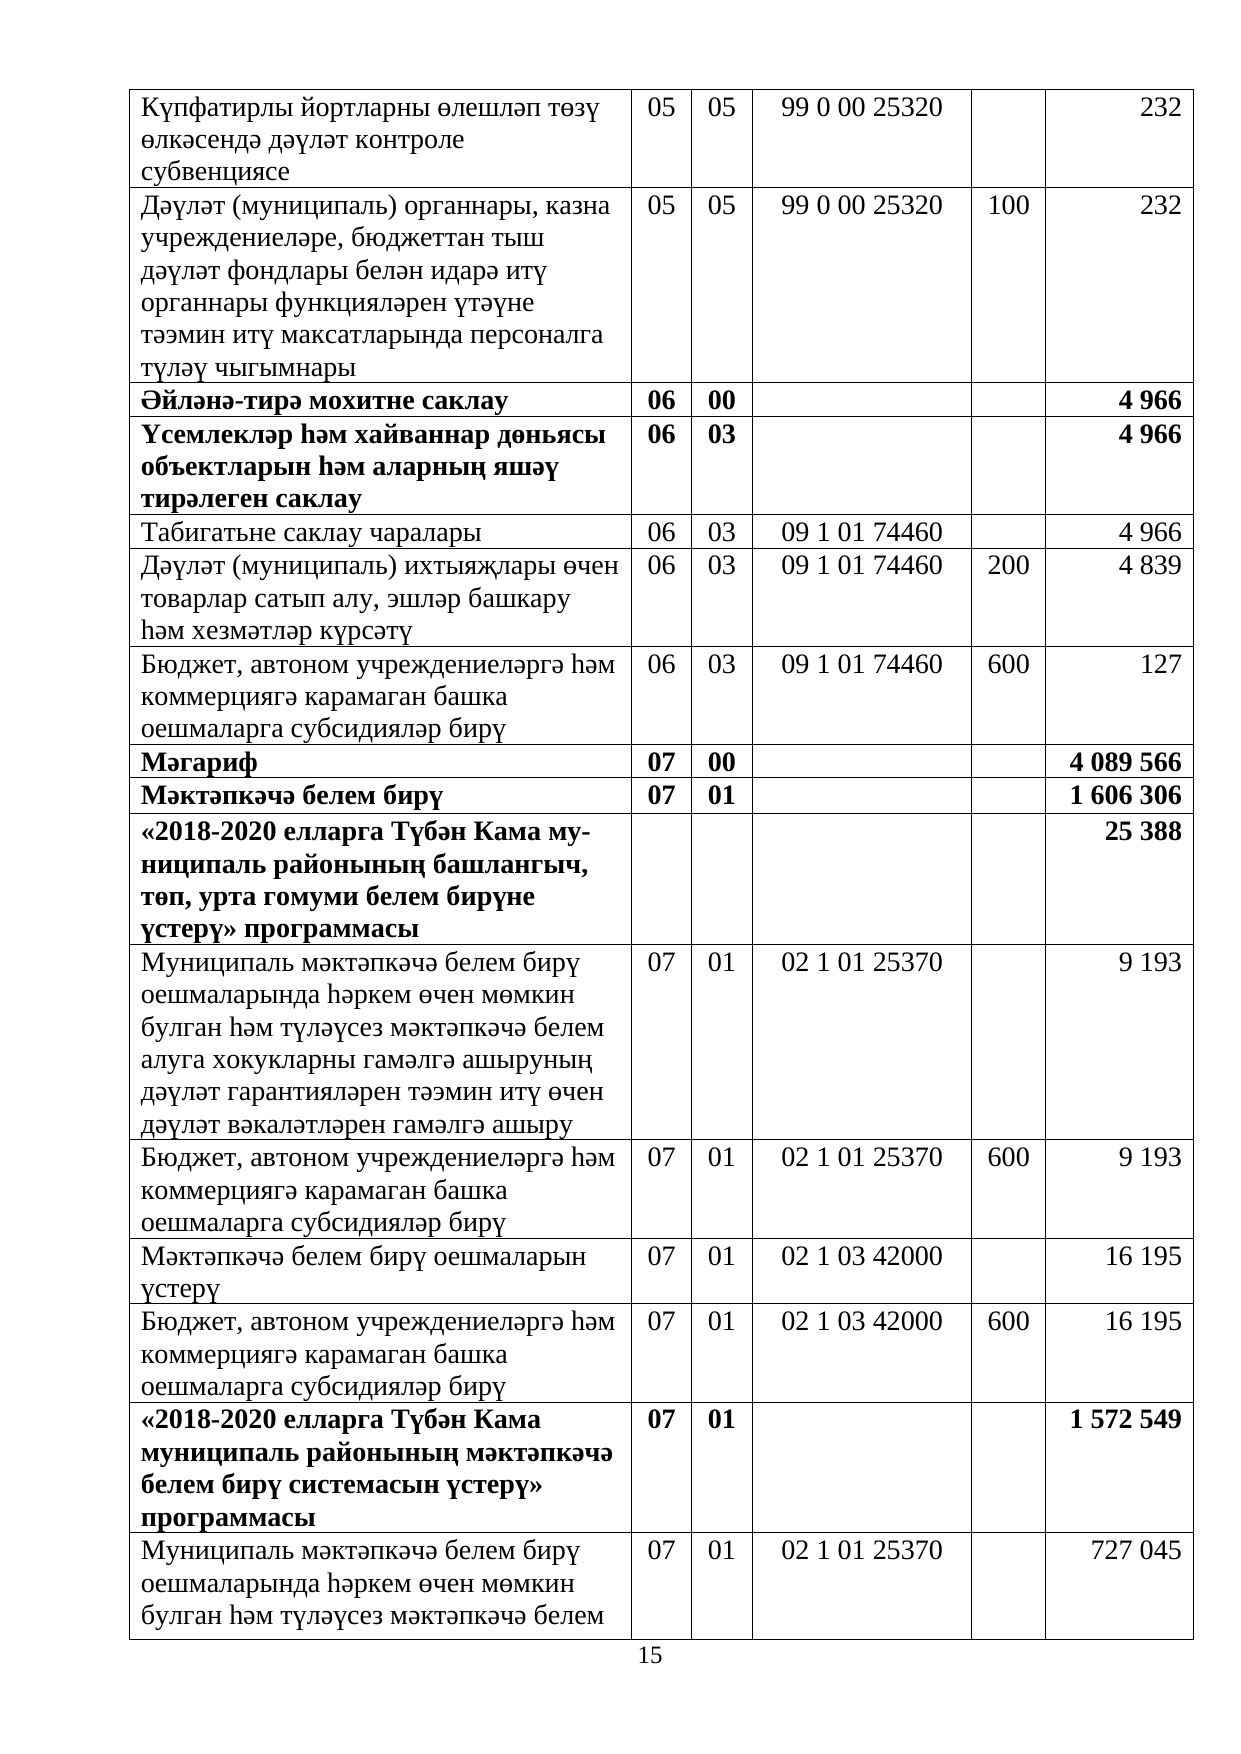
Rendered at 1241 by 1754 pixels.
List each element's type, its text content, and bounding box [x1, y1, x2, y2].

table_cell 16 195 [1046, 1239, 1193, 1303]
table_cell 9 193 [1046, 1140, 1193, 1237]
table_cell 600 [972, 647, 1045, 744]
table_cell Табигатьне саклау чаралары [130, 515, 631, 547]
table_cell 06 [632, 549, 691, 646]
table_cell 02 1 01 25370 [753, 945, 971, 1139]
table_cell 07 [632, 1533, 691, 1639]
table_cell 232 [1046, 90, 1193, 187]
table_cell [972, 1533, 1045, 1639]
table_cell 02 1 03 42000 [753, 1239, 971, 1303]
table_cell 9 193 [1046, 945, 1193, 1139]
table_cell 03 [692, 417, 752, 514]
table_cell 05 [632, 188, 691, 382]
table_cell 03 [692, 549, 752, 646]
table_cell 01 [692, 1239, 752, 1303]
table_cell [972, 745, 1045, 777]
table_cell 1 572 549 [1046, 1403, 1193, 1532]
table_cell Дәүләт (муниципаль) ихтыяҗлары өчен товарлар сатып алу, эшләр башкару һәм хезмәтләр күрсәтү [130, 549, 631, 646]
table_cell Бюджет, автоном учреждениеләргә һәм коммерциягә карамаган башка оешмаларга субсидияләр бирү [130, 647, 631, 744]
table_cell 09 1 01 74460 [753, 515, 971, 547]
table_cell 07 [632, 778, 691, 813]
table_cell 06 [632, 383, 691, 416]
table_cell 16 195 [1046, 1304, 1193, 1402]
table_cell 05 [692, 188, 752, 382]
table_cell [753, 778, 971, 813]
table_cell 06 [632, 515, 691, 547]
table_cell 1 606 306 [1046, 778, 1193, 813]
table_cell [692, 814, 752, 944]
table_cell Күпфатирлы йортларны өлешләп төзү өлкәсендә дәүләт контроле субвенциясе [130, 90, 631, 187]
table_cell 01 [692, 1533, 752, 1639]
table_cell [753, 745, 971, 777]
table_cell 01 [692, 945, 752, 1139]
table_cell 600 [972, 1304, 1045, 1402]
table_cell [972, 417, 1045, 514]
table_cell 232 [1046, 188, 1193, 382]
table_cell 4 966 [1046, 383, 1193, 416]
table_cell Үсемлекләр һәм хайваннар дөньясы объектларын һәм аларның яшәү тирәлеген саклау [130, 417, 631, 514]
table_cell 127 [1046, 647, 1193, 744]
table_cell 06 [632, 417, 691, 514]
table_cell 09 1 01 74460 [753, 647, 971, 744]
table_cell «2018-2020 елларга Түбән Кама муниципаль районының мәктәпкәчә белем бирү системасын үстерү» программасы [130, 1403, 631, 1532]
table_cell 00 [692, 383, 752, 416]
table_cell 00 [692, 745, 752, 777]
table_cell 99 0 00 25320 [753, 188, 971, 382]
table_cell [972, 383, 1045, 416]
table_cell 06 [632, 647, 691, 744]
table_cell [130, 1533, 631, 1639]
table_cell Мәгариф [130, 745, 631, 777]
table_cell 25 388 [1046, 814, 1193, 944]
table_cell [753, 814, 971, 944]
table_cell [972, 945, 1045, 1139]
table_cell [972, 1403, 1045, 1532]
table_cell 07 [632, 1239, 691, 1303]
table_cell Мәктәпкәчә белем бирү оешмаларын үстерү [130, 1239, 631, 1303]
table_cell 05 [632, 90, 691, 187]
table_cell 09 1 01 74460 [753, 549, 971, 646]
table_cell 4 839 [1046, 549, 1193, 646]
table_cell [972, 778, 1045, 813]
table_cell Дәүләт (муниципаль) органнары, казна учреждениеләре, бюджеттан тыш дәүләт фондлары белән идарә итү органнары функцияләрен үтәүне тәэмин итү максатларында персоналга түләү чыгымнары [130, 188, 631, 382]
table_cell 01 [692, 1403, 752, 1532]
table_cell 07 [632, 1403, 691, 1532]
table_cell 07 [632, 745, 691, 777]
table_cell 07 [632, 1304, 691, 1402]
table_cell [972, 90, 1045, 187]
table_cell «2018-2020 елларга Түбән Кама му-ниципаль районының башлангыч, төп, урта гомуми белем бирүне үстерү» программасы [130, 814, 631, 944]
table_cell Әйләнә-тирә мохитне саклау [130, 383, 631, 416]
table_cell [632, 814, 691, 944]
table_cell 727 045 [1046, 1533, 1193, 1639]
table_cell 01 [692, 1140, 752, 1237]
table_cell 01 [692, 1304, 752, 1402]
table_cell Бюджет, автоном учреждениеләргә һәм коммерциягә карамаган башка оешмаларга субсидияләр бирү [130, 1304, 631, 1402]
table_cell [972, 515, 1045, 547]
table_cell 4 966 [1046, 417, 1193, 514]
table_cell 02 1 01 25370 [753, 1140, 971, 1237]
table_cell 100 [972, 188, 1045, 382]
table_cell 05 [692, 90, 752, 187]
table_cell Бюджет, автоном учреждениеләргә һәм коммерциягә карамаган башка оешмаларга субсидияләр бирү [130, 1140, 631, 1237]
table_cell 03 [692, 515, 752, 547]
table_cell 07 [632, 945, 691, 1139]
table_cell 200 [972, 549, 1045, 646]
table_cell [972, 1239, 1045, 1303]
table_cell 02 1 03 42000 [753, 1304, 971, 1402]
table_cell [753, 1403, 971, 1532]
table_cell 03 [692, 647, 752, 744]
table_cell [972, 814, 1045, 944]
table_cell 600 [972, 1140, 1045, 1237]
table_cell [753, 417, 971, 514]
table_cell [753, 383, 971, 416]
table_cell 4 966 [1046, 515, 1193, 547]
table_cell 02 1 01 25370 [753, 1533, 971, 1639]
table_cell 07 [632, 1140, 691, 1237]
table_cell 4 089 566 [1046, 745, 1193, 777]
table_cell 01 [692, 778, 752, 813]
table_cell 99 0 00 25320 [753, 90, 971, 187]
table_cell Мәктәпкәчә белем бирү [130, 778, 631, 813]
